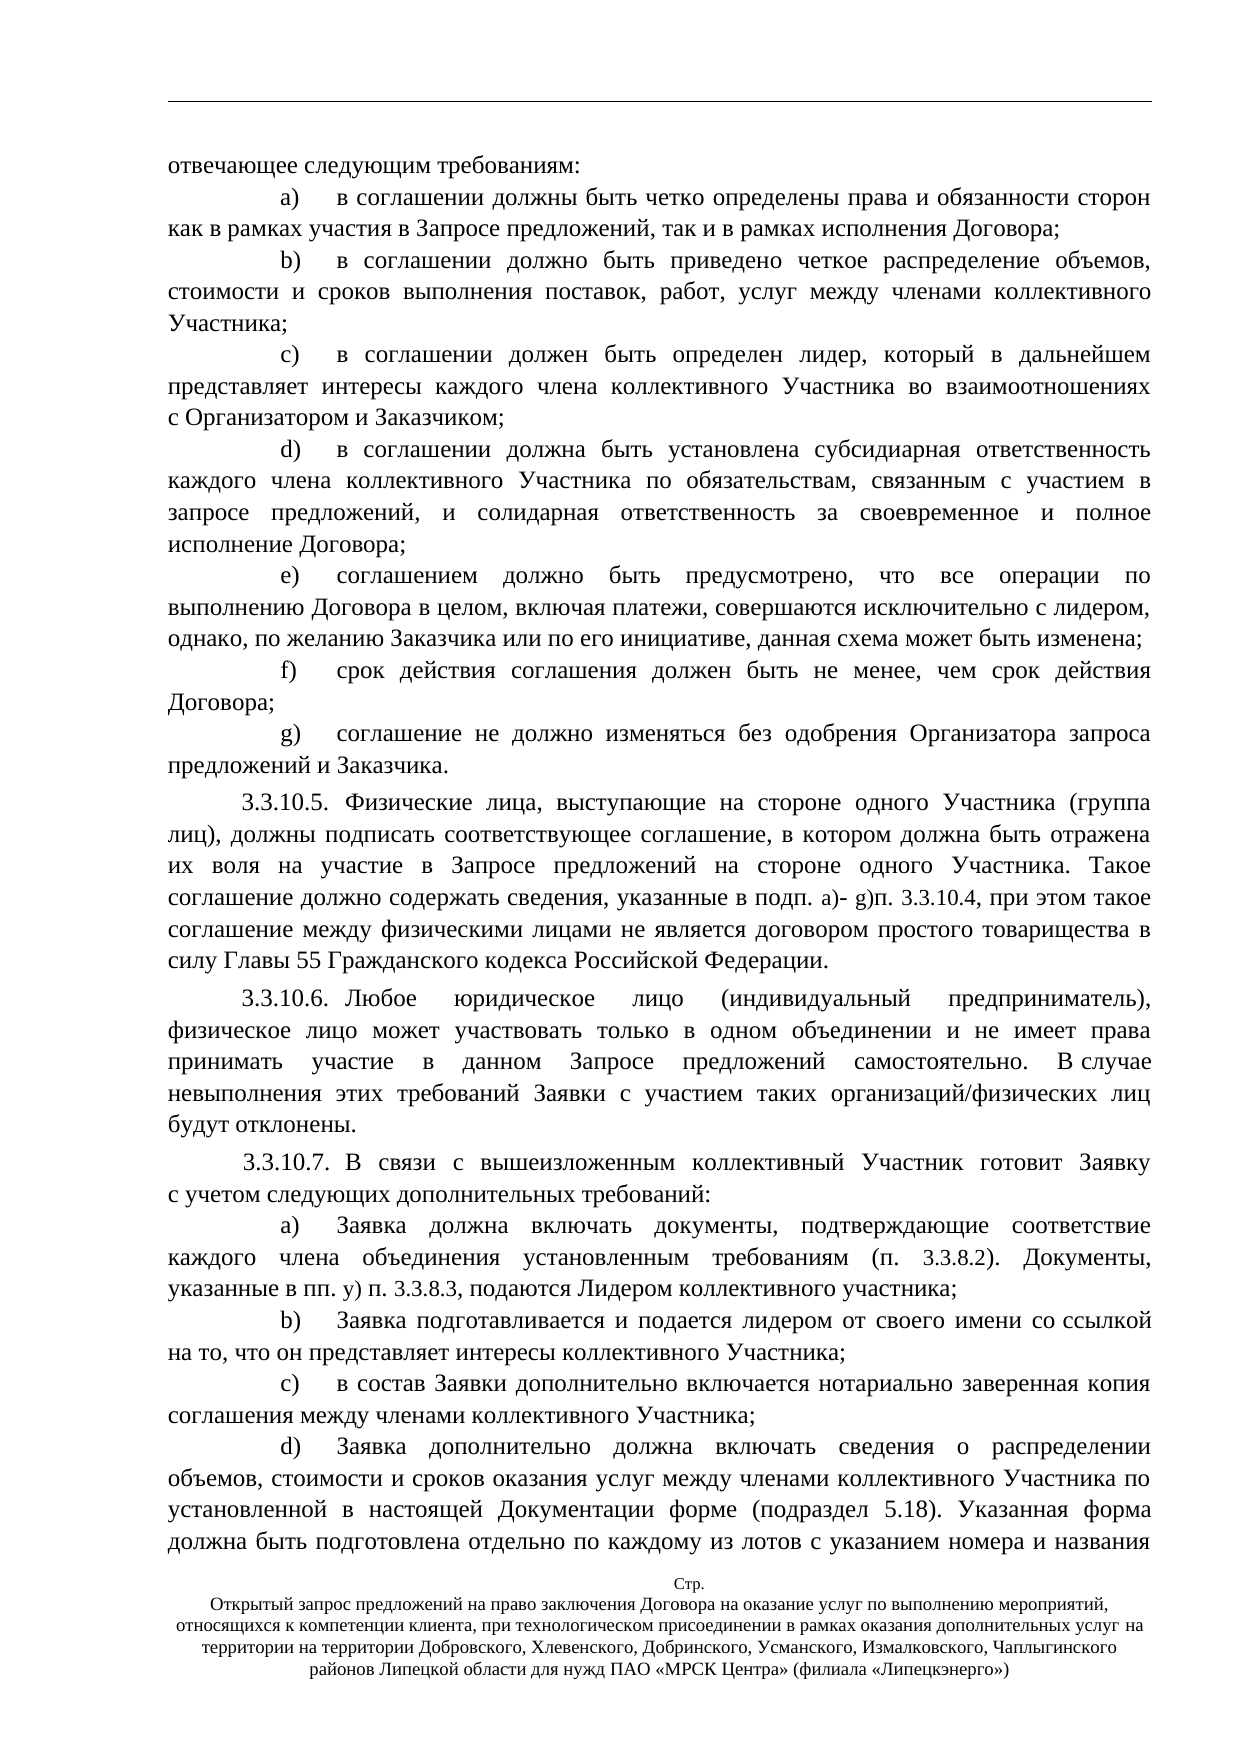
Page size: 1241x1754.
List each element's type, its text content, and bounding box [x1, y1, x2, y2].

list Физические лица, выступающие на стороне одного Участника (группа лиц), должны подписать соответствующее соглашение, в котором должна быть отражена их воля на участие в Запросе предложений на стороне одного Участника. Такое соглашение должно содержать сведения, указанные в подп. a)- g)п. 3.3.10.4, при этом такое соглашение между физическими лицами не является договором простого товарищества в силу Главы 55 Гражданского кодекса Российской Федерации. [168, 787, 1152, 974]
list соглашение не должно изменяться без одобрения Организатора запроса предложений и Заказчика. [168, 718, 1152, 778]
list Заявка подготавливается и подается лидером от своего имени со ссылкой на то, что он представляет интересы коллективного Участника; [168, 1305, 1152, 1365]
list Заявка должна включать документы, подтверждающие соответствие каждого члена объединения установленным требованиям (п. 3.3.8.2). Документы, указанные в пп. у) п. 3.3.8.3, подаются Лидером коллективного участника; [168, 1210, 1152, 1302]
list в соглашении должны быть четко определены права и обязанности сторон как в рамках участия в Запросе предложений, так и в рамках исполнения Договора; [168, 182, 1152, 242]
list в соглашении должен быть определен лидер, который в дальнейшем представляет интересы каждого члена коллективного Участника во взаимоотношениях с Организатором и Заказчиком; [168, 339, 1152, 431]
list в состав Заявки дополнительно включается нотариально заверенная копия соглашения между членами коллективного Участника; [168, 1368, 1152, 1428]
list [168, 1431, 1152, 1555]
list В связи с вышеизложенным коллективный Участник готовит Заявку с учетом следующих дополнительных требований: [168, 1147, 1152, 1207]
list Любое юридическое лицо (индивидуальный предприниматель), физическое лицо может участвовать только в одном объединении и не имеет права принимать участие в данном Запросе предложений самостоятельно. В случае невыполнения этих требований Заявки с участием таких организаций/физических лиц будут отклонены. [168, 983, 1152, 1138]
list срок действия соглашения должен быть не менее, чем срок действия Договора; [168, 655, 1152, 715]
list в соглашении должно быть приведено четкое распределение объемов, стоимости и сроков выполнения поставок, работ, услуг между членами коллективного Участника; [168, 245, 1152, 337]
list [168, 150, 1152, 179]
list соглашением должно быть предусмотрено, что все операции по выполнению Договора в целом, включая платежи, совершаются исключительно с лидером, однако, по желанию Заказчика или по его инициативе, данная схема может быть изменена; [168, 560, 1152, 652]
list в соглашении должна быть установлена субсидиарная ответственность каждого члена коллективного Участника по обязательствам, связанным с участием в запросе предложений, и солидарная ответственность за своевременное и полное исполнение Договора; [168, 434, 1152, 557]
